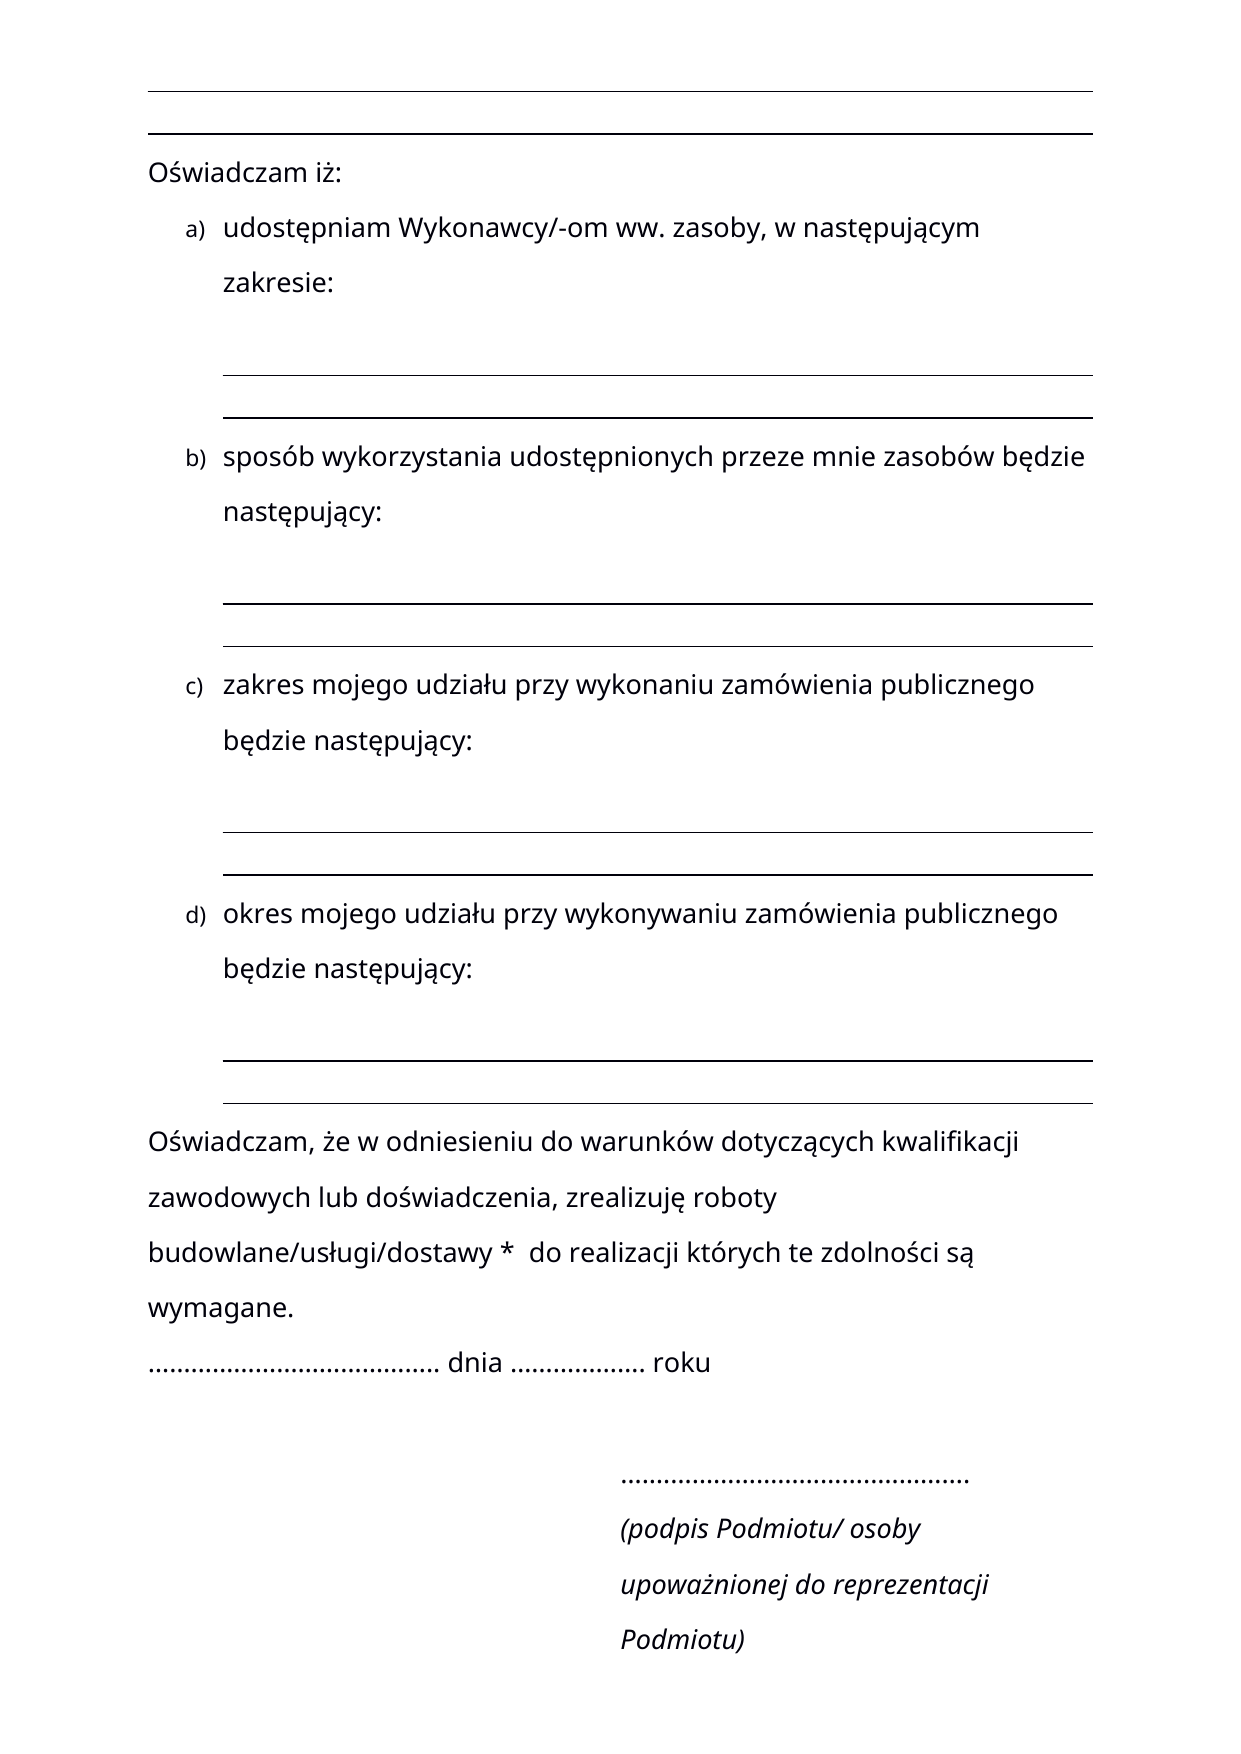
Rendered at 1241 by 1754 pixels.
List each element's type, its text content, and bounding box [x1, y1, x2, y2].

text ….…………………………..…………. [148, 1454, 1093, 1491]
text Oświadczam, że w odniesieniu do warunków dotyczących kwalifikacji zawodowych lub doświadczenia, zrealizuję roboty budowlane/usługi/dostawy * do realizacji których te zdolności są wymagane. [148, 1123, 1093, 1326]
list sposób wykorzystania udostępnionych przeze mnie zasobów będzie następujący: [185, 437, 1093, 529]
text Oświadczam iż: [148, 153, 1093, 190]
text ………………………………….. dnia ………………. roku [148, 1344, 1093, 1381]
list udostępniam Wykonawcy/-om ww. zasoby, w następującym zakresie: [185, 208, 1093, 301]
list zakres mojego udziału przy wykonaniu zamówienia publicznego będzie następujący: [185, 666, 1093, 758]
text (podpis Podmiotu/ osoby upoważnionej do reprezentacji Podmiotu) [620, 1510, 1069, 1657]
list okres mojego udziału przy wykonywaniu zamówienia publicznego będzie następujący: [185, 894, 1093, 986]
